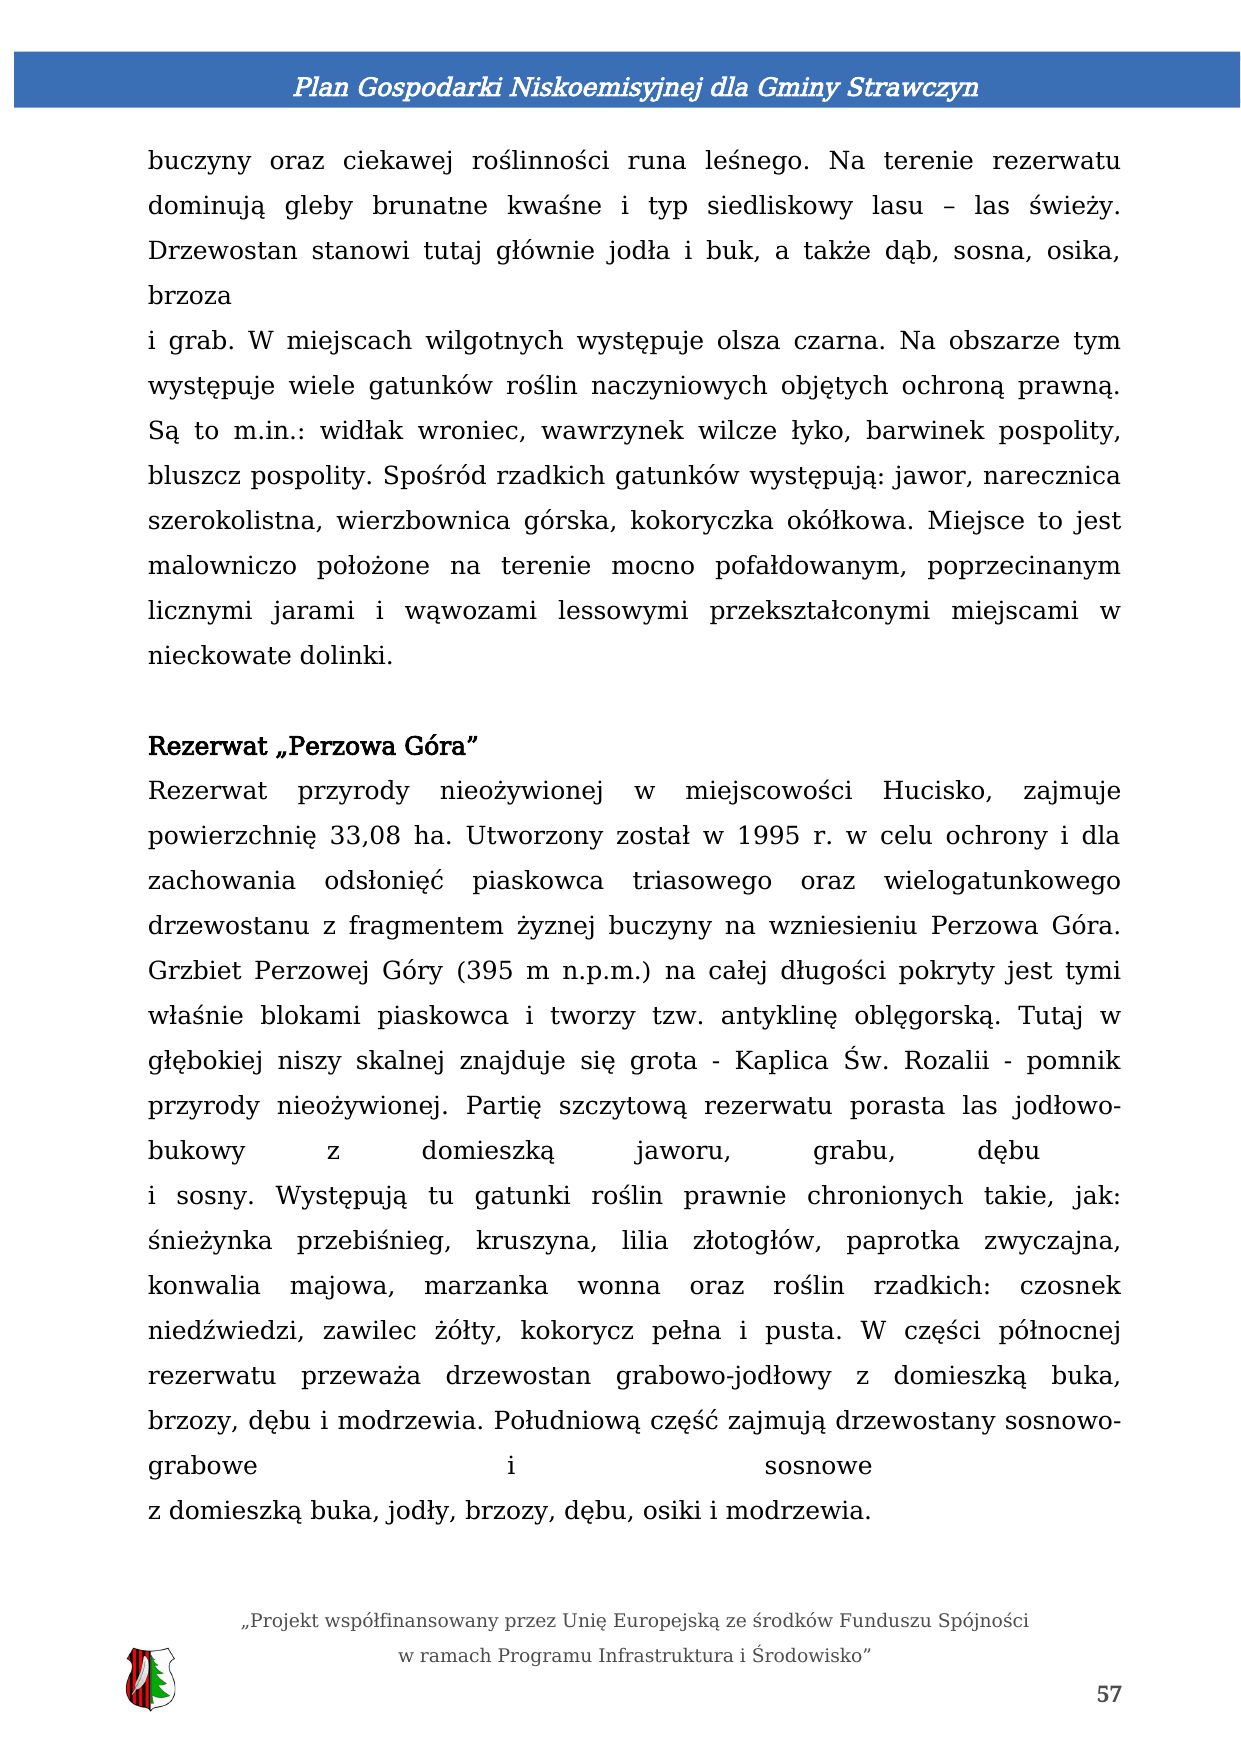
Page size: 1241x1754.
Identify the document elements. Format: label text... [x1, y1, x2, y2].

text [148, 145, 1122, 670]
text Rezerwat „Perzowa Góra” [148, 730, 1122, 760]
text Rezerwat przyrody nieożywionej w miejscowości Hucisko, zajmuje powierzchnię 33,08 ha. Utworzony został w 1995 r. w celu ochrony i dla zachowania odsłonięć piaskowca triasowego oraz wielogatunkowego drzewostanu z fragmentem żyznej buczyny na wzniesieniu Perzowa Góra. Grzbiet Perzowej Góry (395 m n.p.m.) na całej długości pokryty jest tymi właśnie blokami piaskowca i tworzy tzw. antyklinę oblęgorską. Tutaj w głębokiej niszy skalnej znajduje się grota - Kaplica Św. Rozalii - pomnik przyrody nieożywionej. Partię szczytową rezerwatu porasta las jodłowo-bukowy z domieszką jaworu, grabu, dębu i sosny. Występują tu gatunki roślin prawnie chronionych takie, jak: śnieżynka przebiśnieg, kruszyna, lilia złotogłów, paprotka zwyczajna, konwalia majowa, marzanka wonna oraz roślin rzadkich: czosnek niedźwiedzi, zawilec żółty, kokorycz pełna i pusta. W części północnej rezerwatu przeważa drzewostan grabowo-jodłowy z domieszką buka, brzozy, dębu i modrzewia. Południową część zajmują drzewostany sosnowo-grabowe i sosnowe z domieszką buka, jodły, brzozy, dębu, osiki i modrzewia. [148, 775, 1122, 1525]
picture [125, 1647, 176, 1712]
